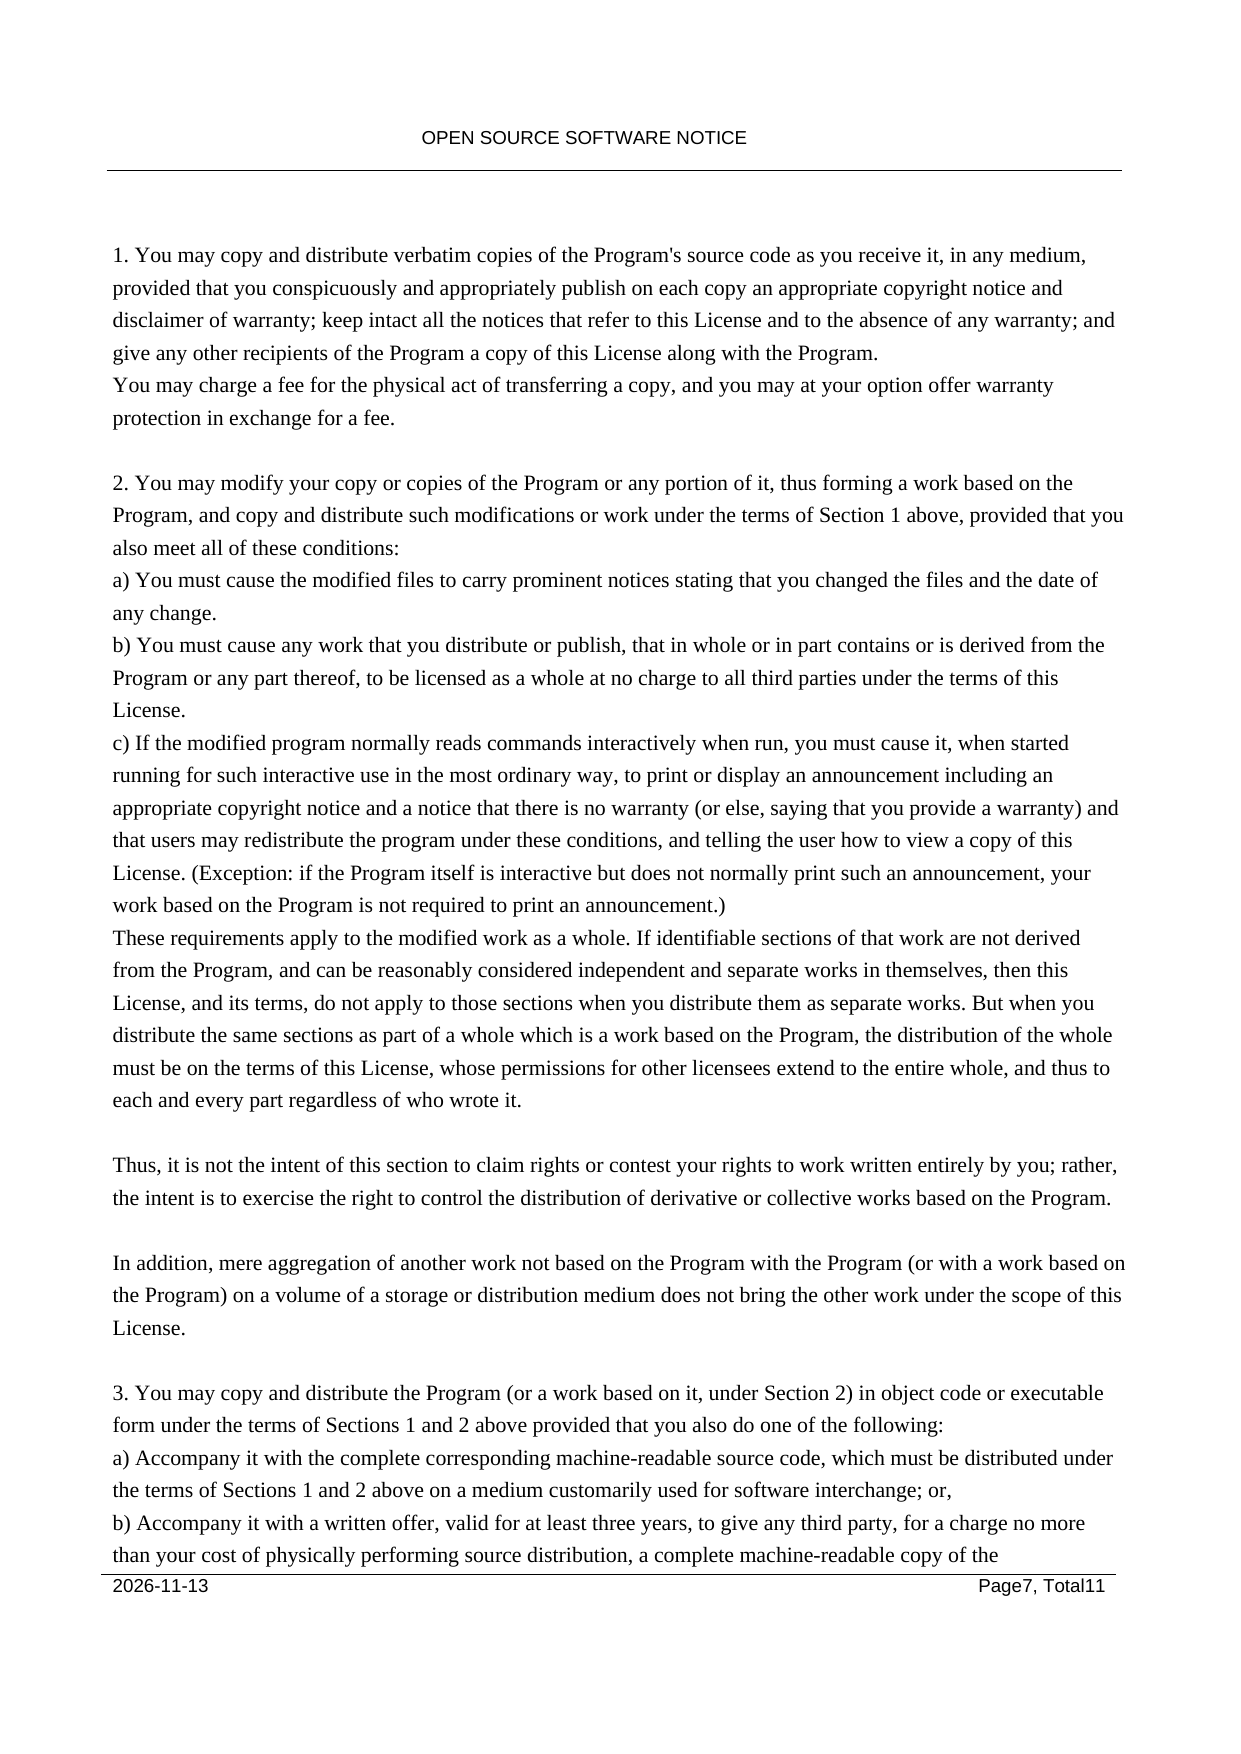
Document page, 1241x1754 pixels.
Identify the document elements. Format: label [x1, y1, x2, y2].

text [112, 206, 1128, 1571]
